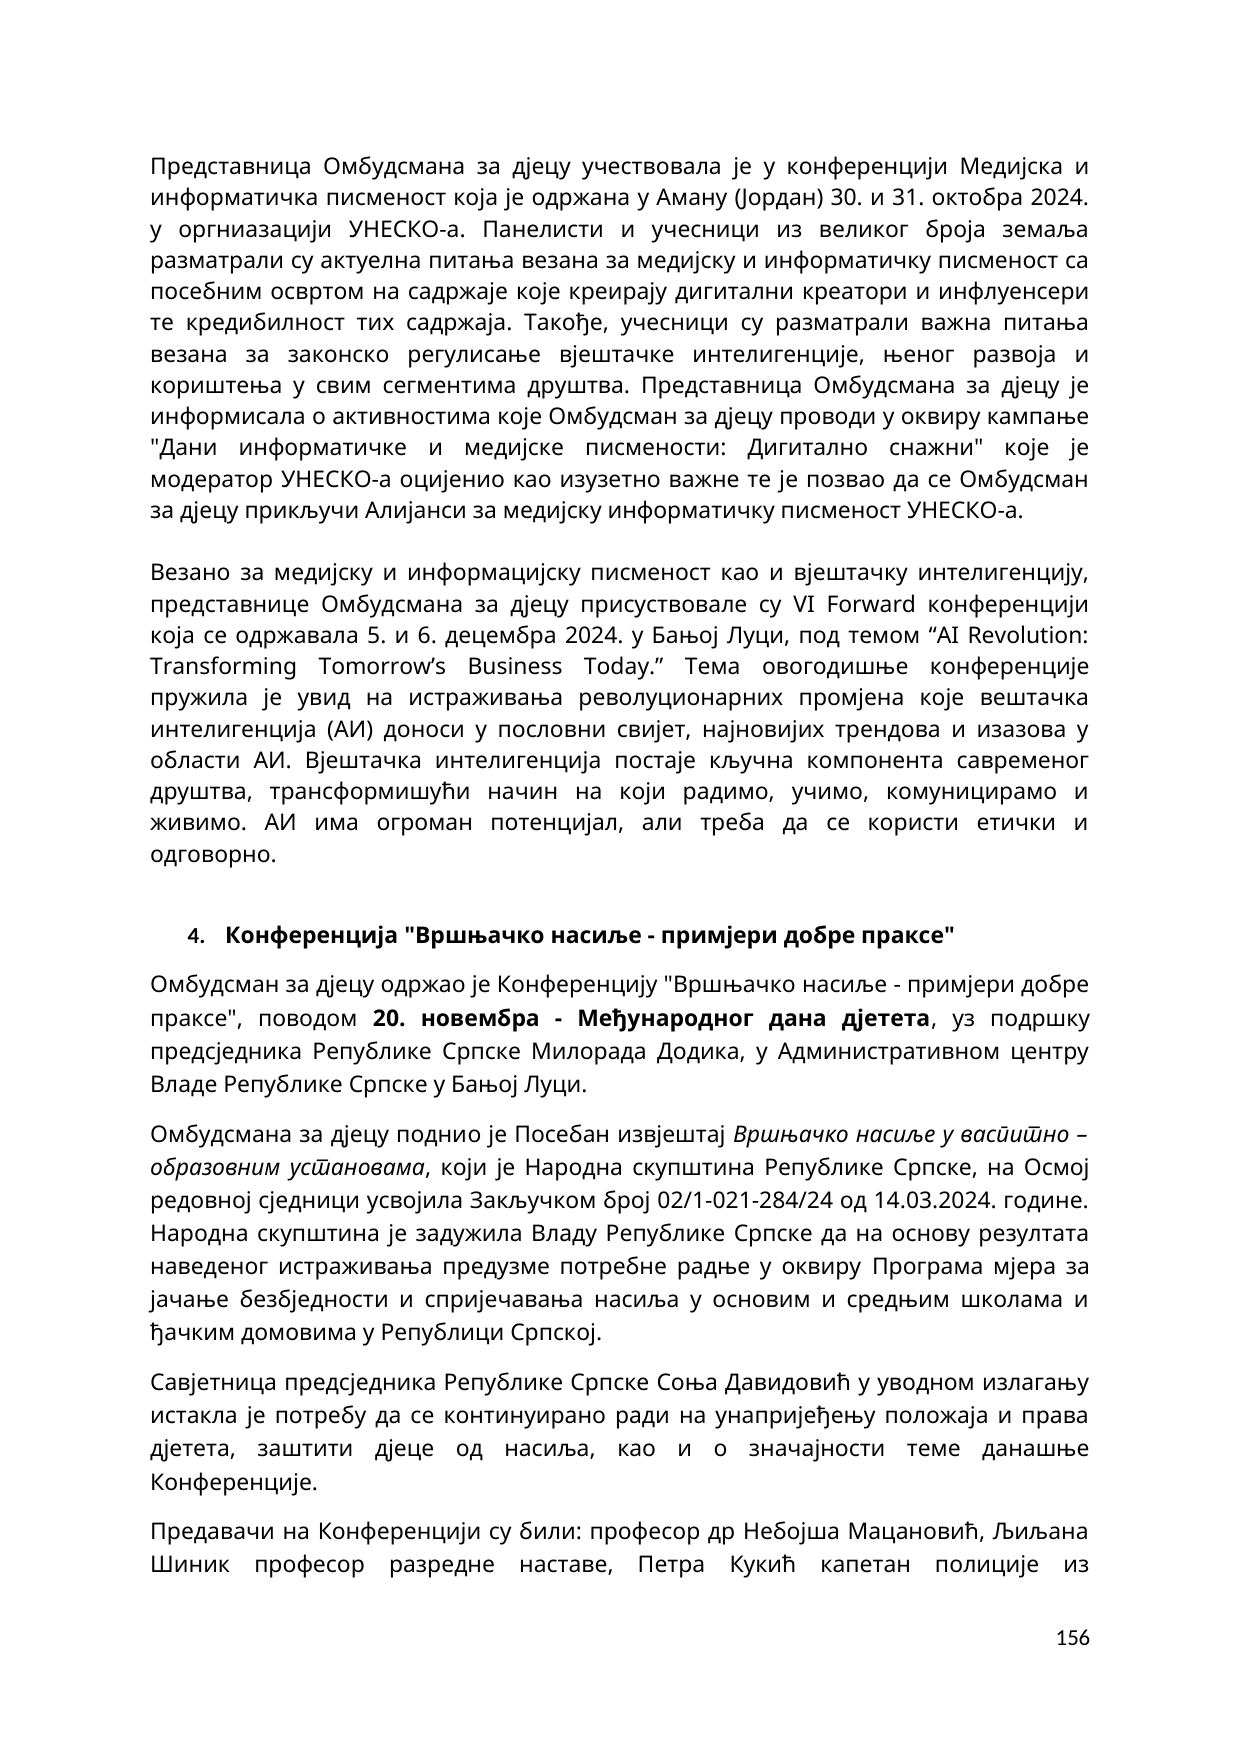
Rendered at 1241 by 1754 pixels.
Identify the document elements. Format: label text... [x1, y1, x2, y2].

text Савјетница предсједника Републике Српске Соња Давидовић у уводном излагању истакла је потребу да се континуирано ради на унапријеђењу положаја и права дјетета, заштити дјеце од насиља, као и о значајности теме данашње Конференције. [150, 1366, 1090, 1497]
text Везано за медијску и информацијску писменост као и вјештачку интелигенцију, представнице Омбудсмана за дјецу присуствовале су VI Forward конференцији која се одржавала 5. и 6. децембра 2024. у Бањој Луци, под темом “AI Revolution: Transforming Tomorrow’s Business Today.” Тема овогодишње конференције пружила је увид на истраживања револуционарних промјена које вештачка интелигенција (АИ) доноси у пословни свијет, најновијих трендова и изазова у области АИ. Вјештачка интелигенција постаје кључна компонента савременог друштва, трансформишући начин на који радимо, учимо, комуницирамо и живимо. АИ има огроман потенцијал, али треба да се користи етички и одговорно. [150, 556, 1090, 869]
text Представница Омбудсмана за дјецу учествовала је у конференцији Медијска и информатичка писменост која је одржана у Аману (Јордан) 30. и 31. октобра 2024. у оргниазацији УНЕСКО-а. Панелисти и учесници из великог броја земаља разматрали су актуелна питања везана за медијску и информатичку писменост са посебним освртом на садржаје које креирају дигитални креатори и инфлуенсери те кредибилност тих садржаја. Такође, учесници су разматрали важна питања везана за законско регулисање вјештачке интелигенције, њеног развоја и кориштења у свим сегментима друштва. Представница Омбудсмана за дјецу је информисала о активностима које Омбудсман за дјецу проводи у оквиру кампање "Дани информатичке и медијске писмености: Дигитално снажни" које је модератор УНЕСКО-а оцијенио као изузетно важне те је позвао да се Омбудсман за дјецу прикључи Алијанси за медијску информатичку писменост УНЕСКО-а. [150, 150, 1090, 525]
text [150, 1515, 1090, 1579]
text Омбудсман за дјецу одржао је Конференцију "Вршњачко насиље - примјери добре праксе", поводом 20. новембра - Међународног дана дјетета, уз подршку предсједника Републике Српске Милорада Додика, у Административном центру Владе Републике Српске у Бањој Луци. [150, 968, 1090, 1099]
list Конференција "Вршњачко насиље - примјери добре праксе" [187, 918, 1090, 950]
text Омбудсмана за дјецу поднио је Посебан извјештај Вршњачко насиље у васпитно – образовним установама, који је Народна скупштина Републике Српске, на Осмој редовној сједници усвојила Закључком број 02/1-021-284/24 од 14.03.2024. године. Народна скупштина је задужила Владу Републике Српске да на основу резултата наведеног истраживања предузме потребне радње у оквиру Програма мјера за јачање безбједности и спријечавања насиља у основим и средњим школама и ђачким домовима у Републици Српској. [150, 1117, 1090, 1347]
